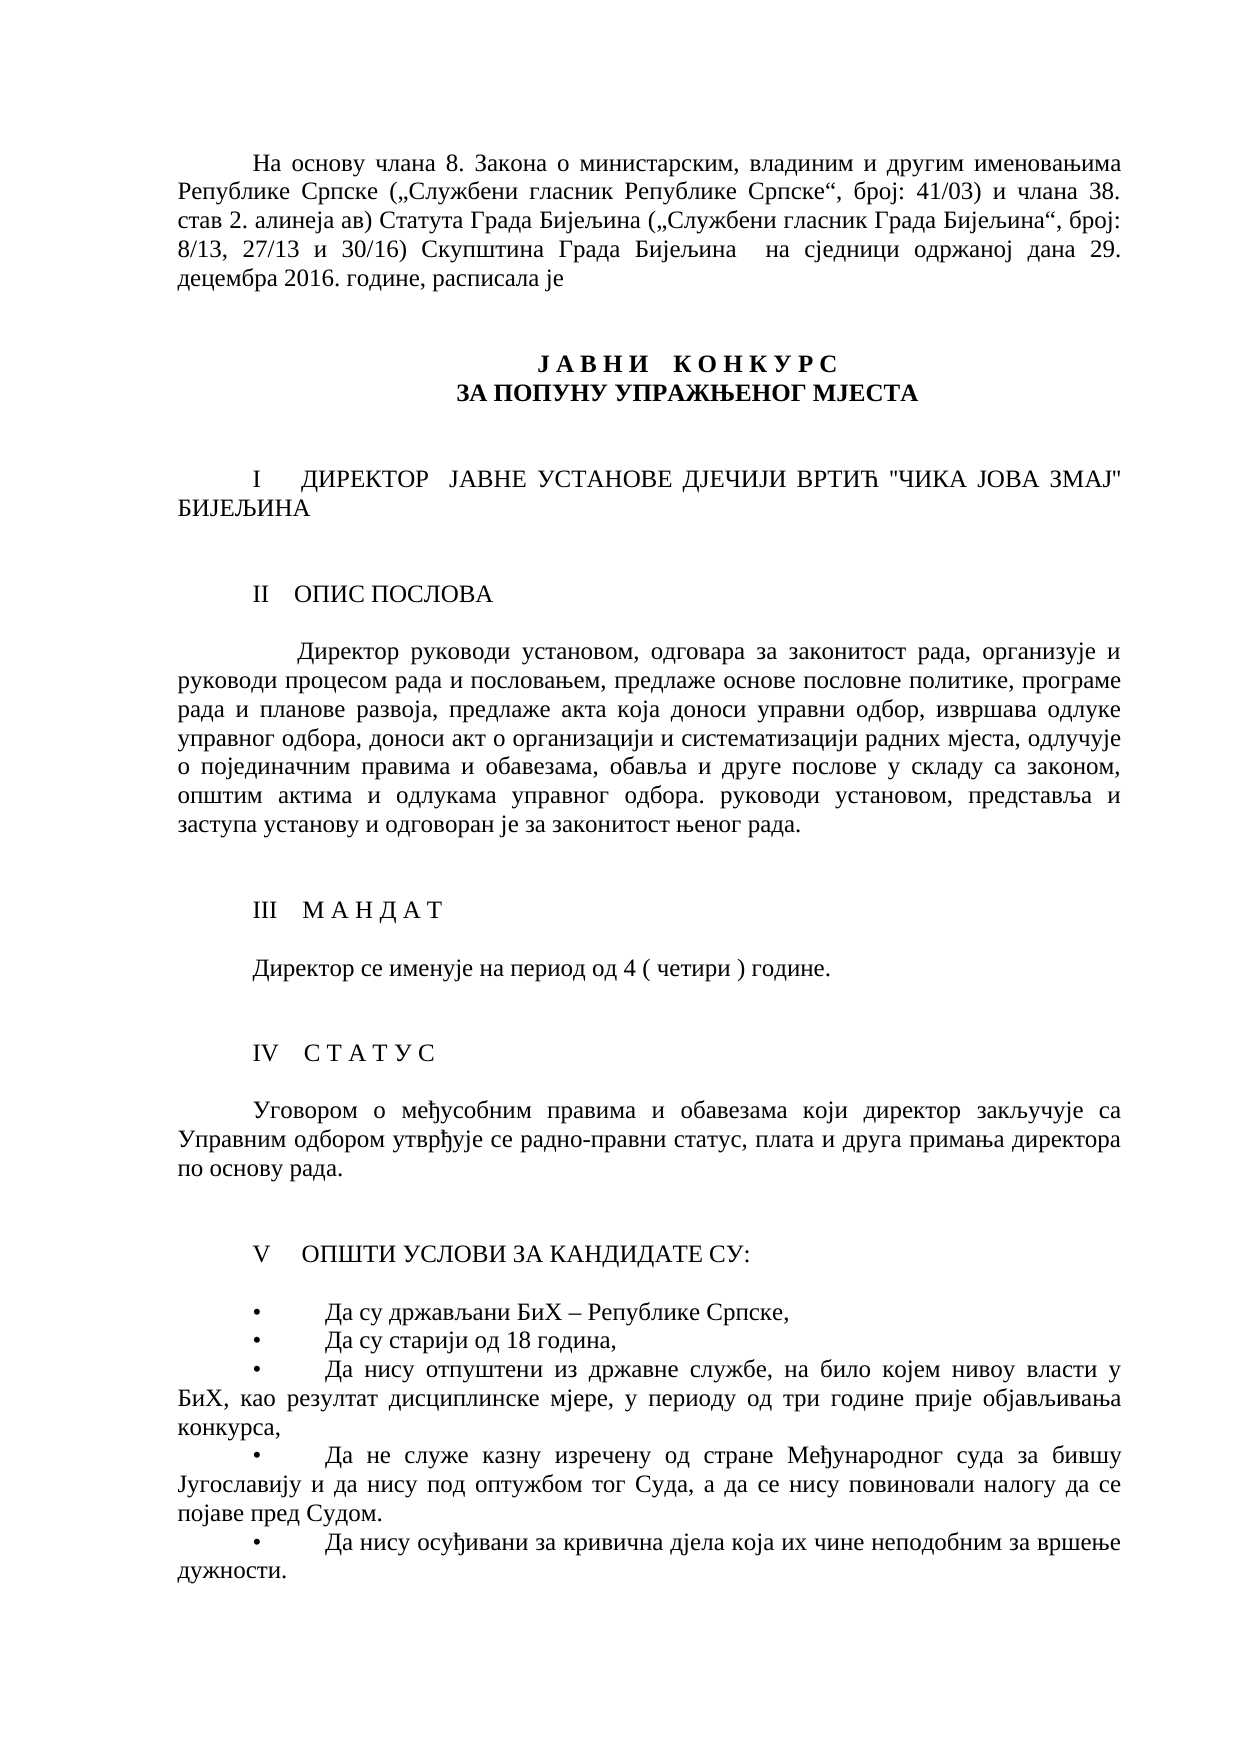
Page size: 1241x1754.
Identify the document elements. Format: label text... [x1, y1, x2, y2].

text IV С Т А Т У С [177, 1038, 1122, 1067]
text V ОПШТИ УСЛОВИ ЗА КАНДИДАТЕ СУ: [177, 1239, 1122, 1268]
text • Да не служе казну изречену од стране Међународног суда за бившу Југославију и да нису под оптужбом тог Суда, а да се нису повиновали налогу да се појаве пред Судом. [177, 1441, 1122, 1527]
text I ДИРЕКТОР ЈАВНЕ УСТАНОВЕ ДЈЕЧИЈИ ВРТИЋ ''ЧИКА ЈОВА ЗМАЈ'' БИЈЕЉИНА [177, 464, 1122, 521]
text • Да су старији од 18 година, [177, 1326, 1122, 1354]
text • Да су држављани БиХ – Републике Српске, [177, 1297, 1122, 1326]
text • Да нису отпуштени из државне службе, на било којем нивоу власти у БиХ, као резултат дисциплинске мјере, у периоду од три године прије објављивања конкурса, [177, 1354, 1122, 1441]
text На основу члана 8. Закона о министарским, владиним и другим именовањима Републике Српске („Службени гласник Републике Српске“, број: 41/03) и члана 38. став 2. алинеја ав) Статута Града Бијељина („Службени гласник Града Бијељина“, број: 8/13, 27/13 и 30/16) Скупштина Града Бијељина на сједници одржаној дана 29. децембра 2016. године, расписала је [177, 148, 1122, 291]
text Директор руководи установом, одговара за законитост рада, организује и руководи процесом рада и пословањем, предлаже основе пословне политике, програме рада и планове развоја, предлаже акта која доноси управни одбор, извршава одлуке управног одбора, доноси акт о организацији и систематизацији радних мјеста, одлучује о појединачним правима и обавезама, обавља и друге послове у складу са законом, општим актима и одлукама управног одбора. руководи установом, представља и заступа установу и одговоран је за законитост њеног рада. [177, 636, 1122, 838]
text • Да нису осуђивани за кривична дјела која их чине неподобним за вршење дужности. [177, 1527, 1122, 1584]
text III М А Н Д А Т [177, 895, 1122, 924]
text ЗА ПОПУНУ УПРАЖЊЕНOГ МЈЕСТА [177, 378, 1122, 406]
text Уговором о међусобним правима и обавезама који директор закључује са Управним одбором утврђује се радно-правни статус, плата и друга примања директора по основу рада. [177, 1096, 1122, 1182]
text Директор се именује на период од 4 ( четири ) године. [177, 953, 1122, 981]
text Ј А В Н И К О Н К У Р С [177, 349, 1122, 378]
text II ОПИС ПОСЛОВА [177, 579, 1122, 608]
